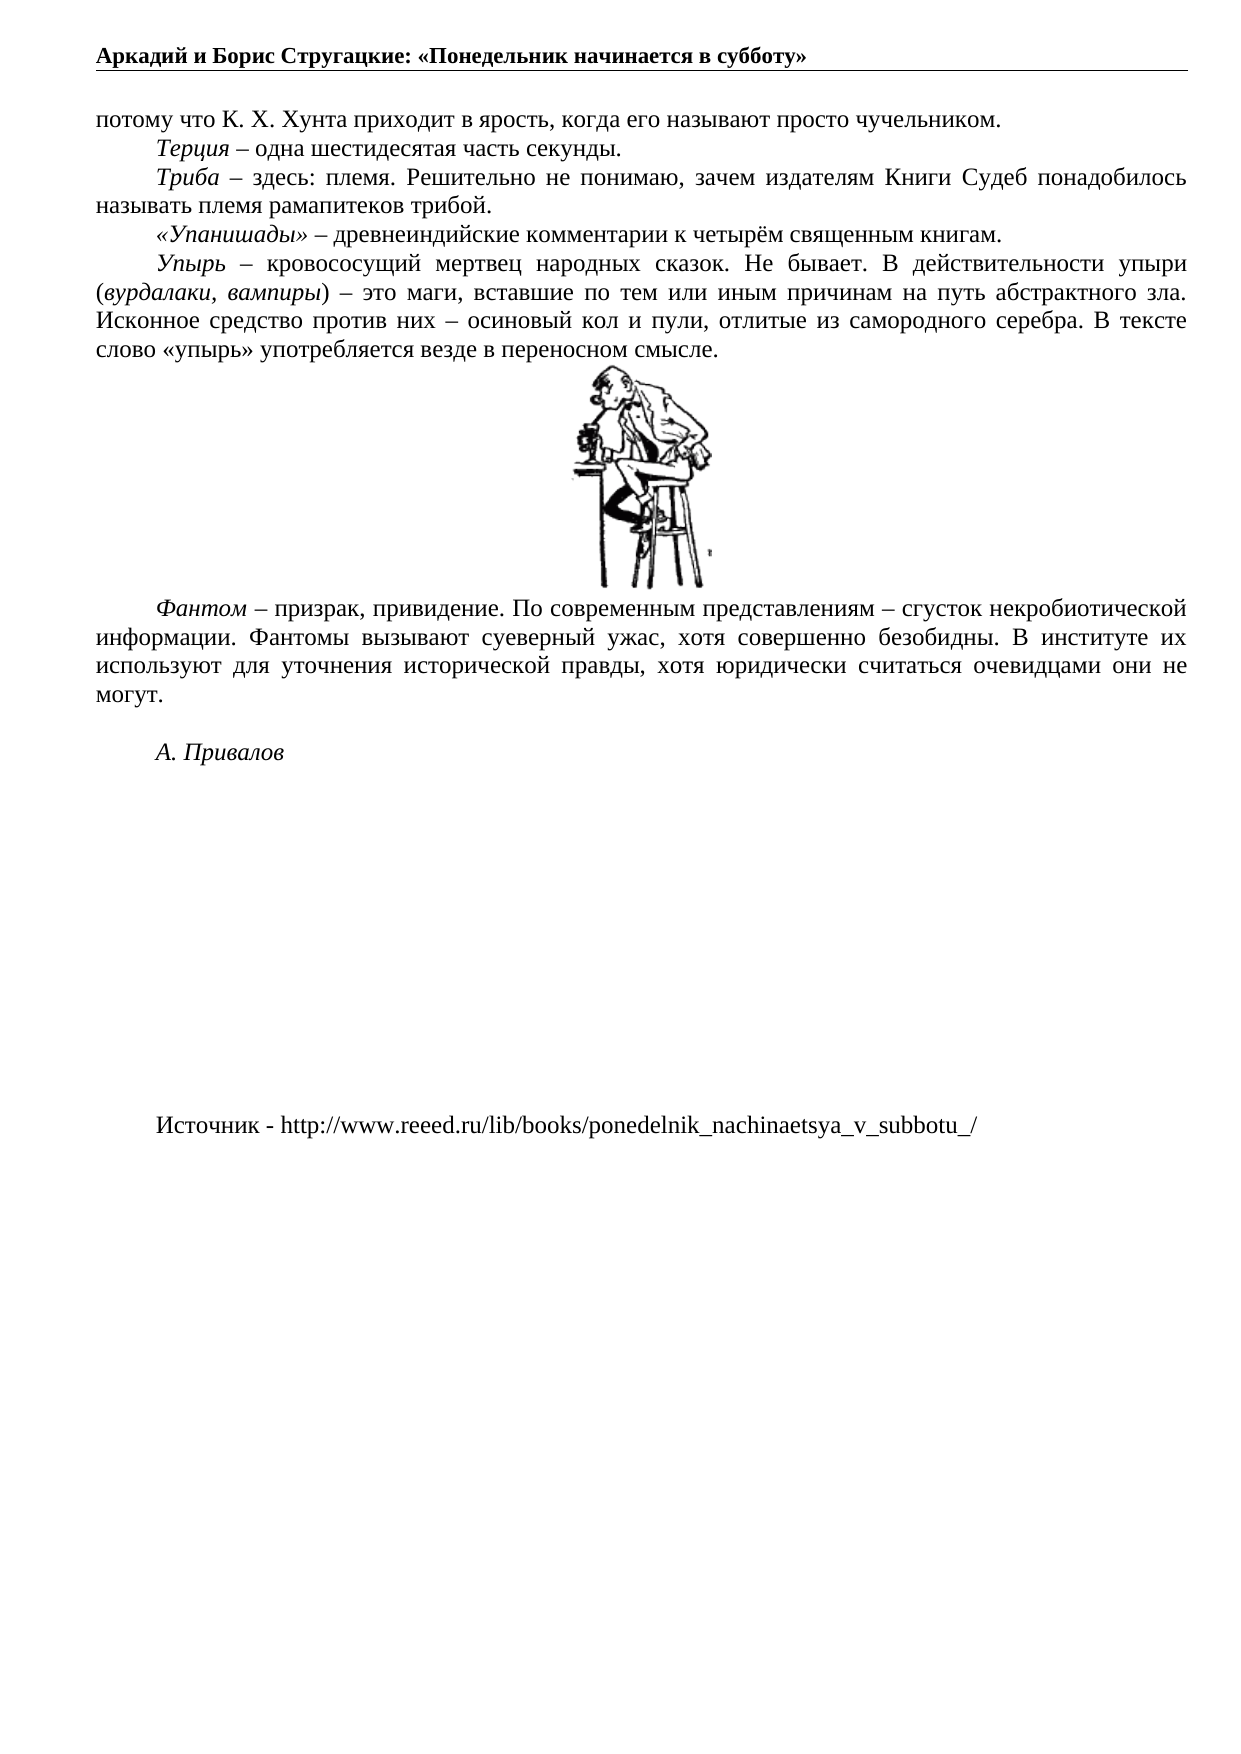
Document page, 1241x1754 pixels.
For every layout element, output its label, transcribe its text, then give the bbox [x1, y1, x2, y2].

text Терция – одна шестидесятая часть секунды. [96, 133, 1188, 162]
picture [571, 362, 712, 593]
text «Упанишады» – древнеиндийские комментарии к четырём священным книгам. [96, 219, 1188, 248]
text Триба – здесь: племя. Решительно не понимаю, зачем издателям Книги Судеб понадобилось называть племя рамапитеков трибой. [96, 162, 1188, 219]
text Источник - http://www.reeed.ru/lib/books/ponedelnik_nachinaetsya_v_subbotu_/ [96, 1111, 1188, 1139]
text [96, 104, 1188, 133]
text А. Привалов [96, 737, 1188, 766]
text Упырь – кровососущий мертвец народных сказок. Не бывает. В действительности упыри (вурдалаки, вампиры) – это маги, вставшие по тем или иным причинам на путь абстрактного зла. Исконное средство против них – осиновый кол и пули, отлитые из самородного серебра. В тексте слово «упырь» употребляется везде в переносном смысле. [96, 248, 1188, 363]
text Фантом – призрак, привидение. По современным представлениям – сгусток некробиотической информации. Фантомы вызывают суеверный ужас, хотя совершенно безобидны. В институте их используют для уточнения исторической правды, хотя юридически считаться очевидцами они не могут. [96, 593, 1188, 708]
